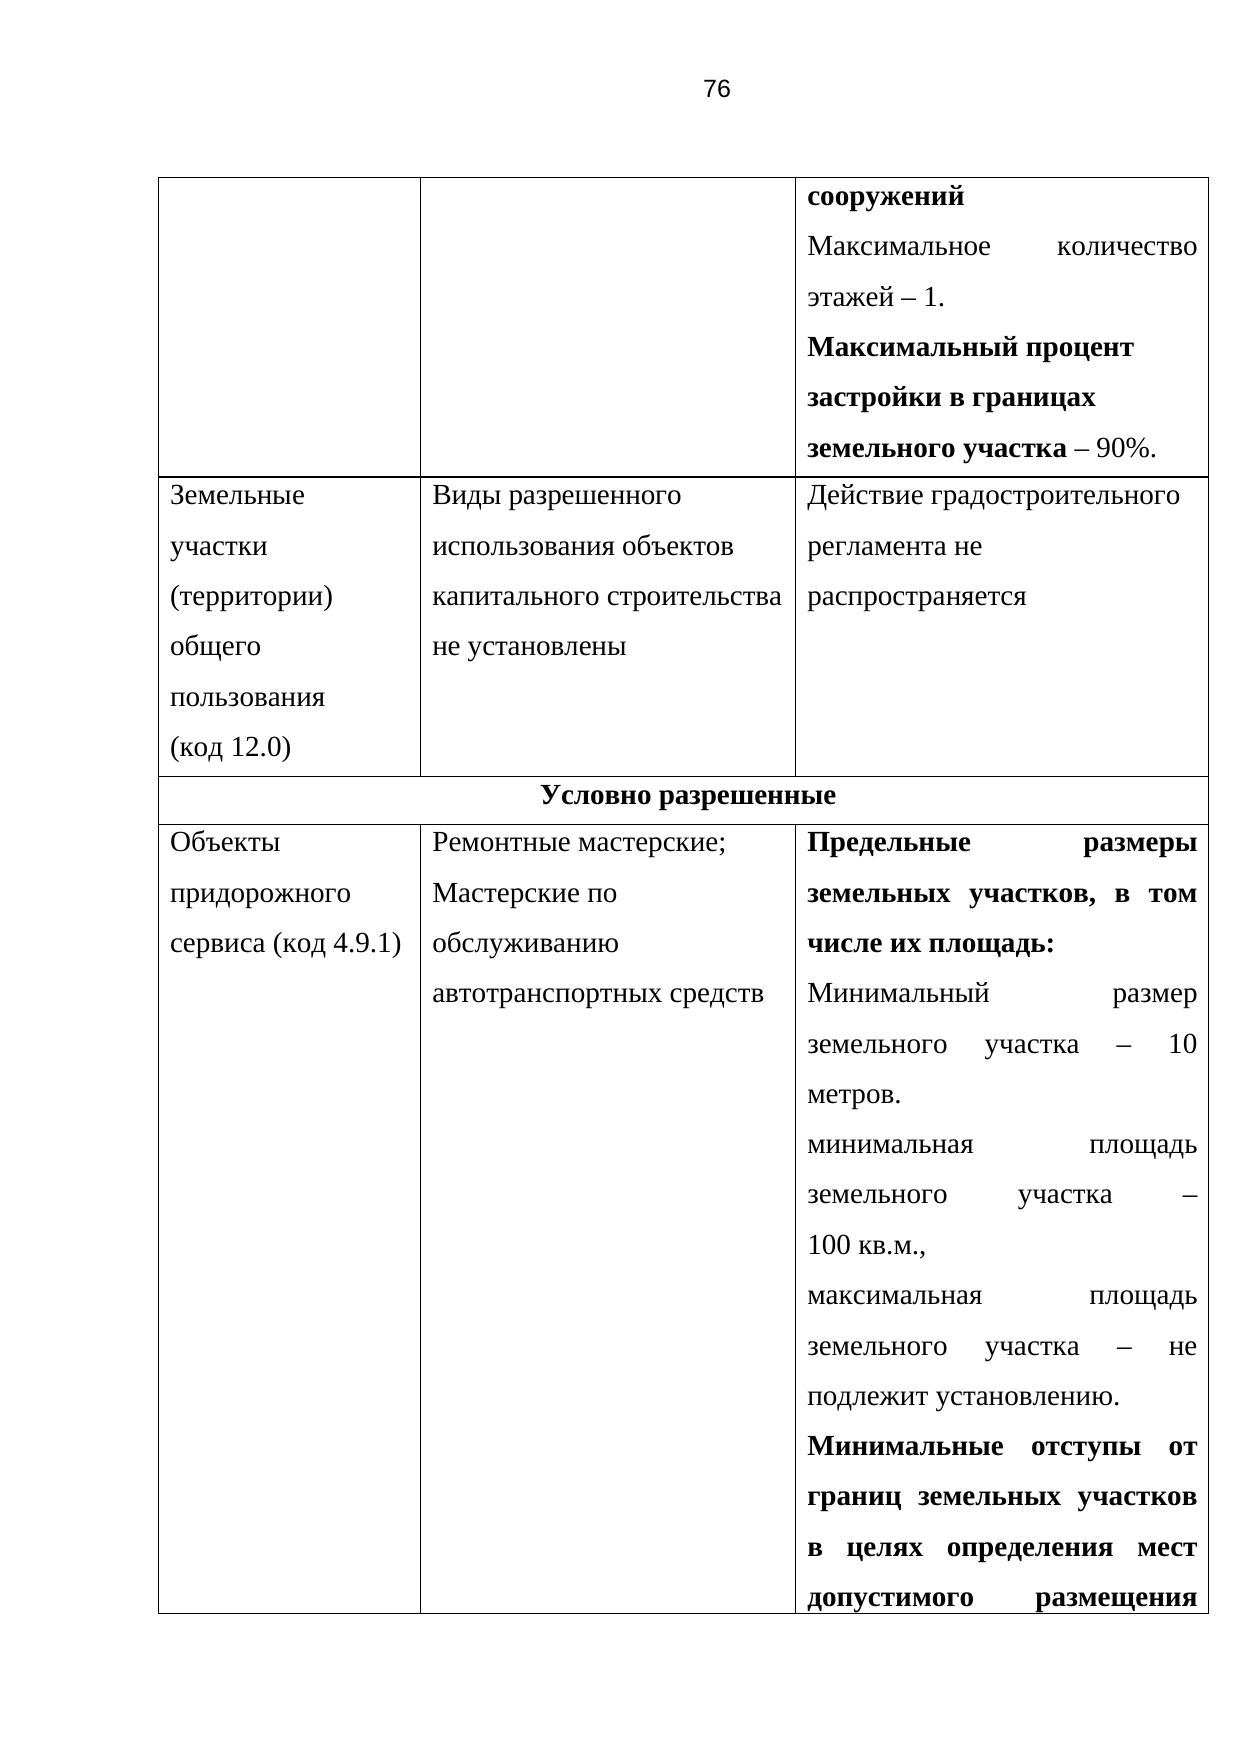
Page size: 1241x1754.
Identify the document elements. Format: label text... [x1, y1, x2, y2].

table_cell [796, 825, 1208, 1613]
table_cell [159, 825, 420, 1613]
table_cell Условно разрешенные [159, 777, 1208, 823]
table_cell Действие градостроительного регламента не распространяется [796, 478, 1208, 776]
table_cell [421, 178, 795, 476]
table_cell Виды разрешенного использования объектов капитального строительства не установлены [421, 478, 795, 776]
table_cell Земельные участки (территории) общего пользования (код 12.0) [159, 478, 420, 776]
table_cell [796, 178, 1208, 476]
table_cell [159, 178, 420, 476]
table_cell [421, 825, 795, 1613]
